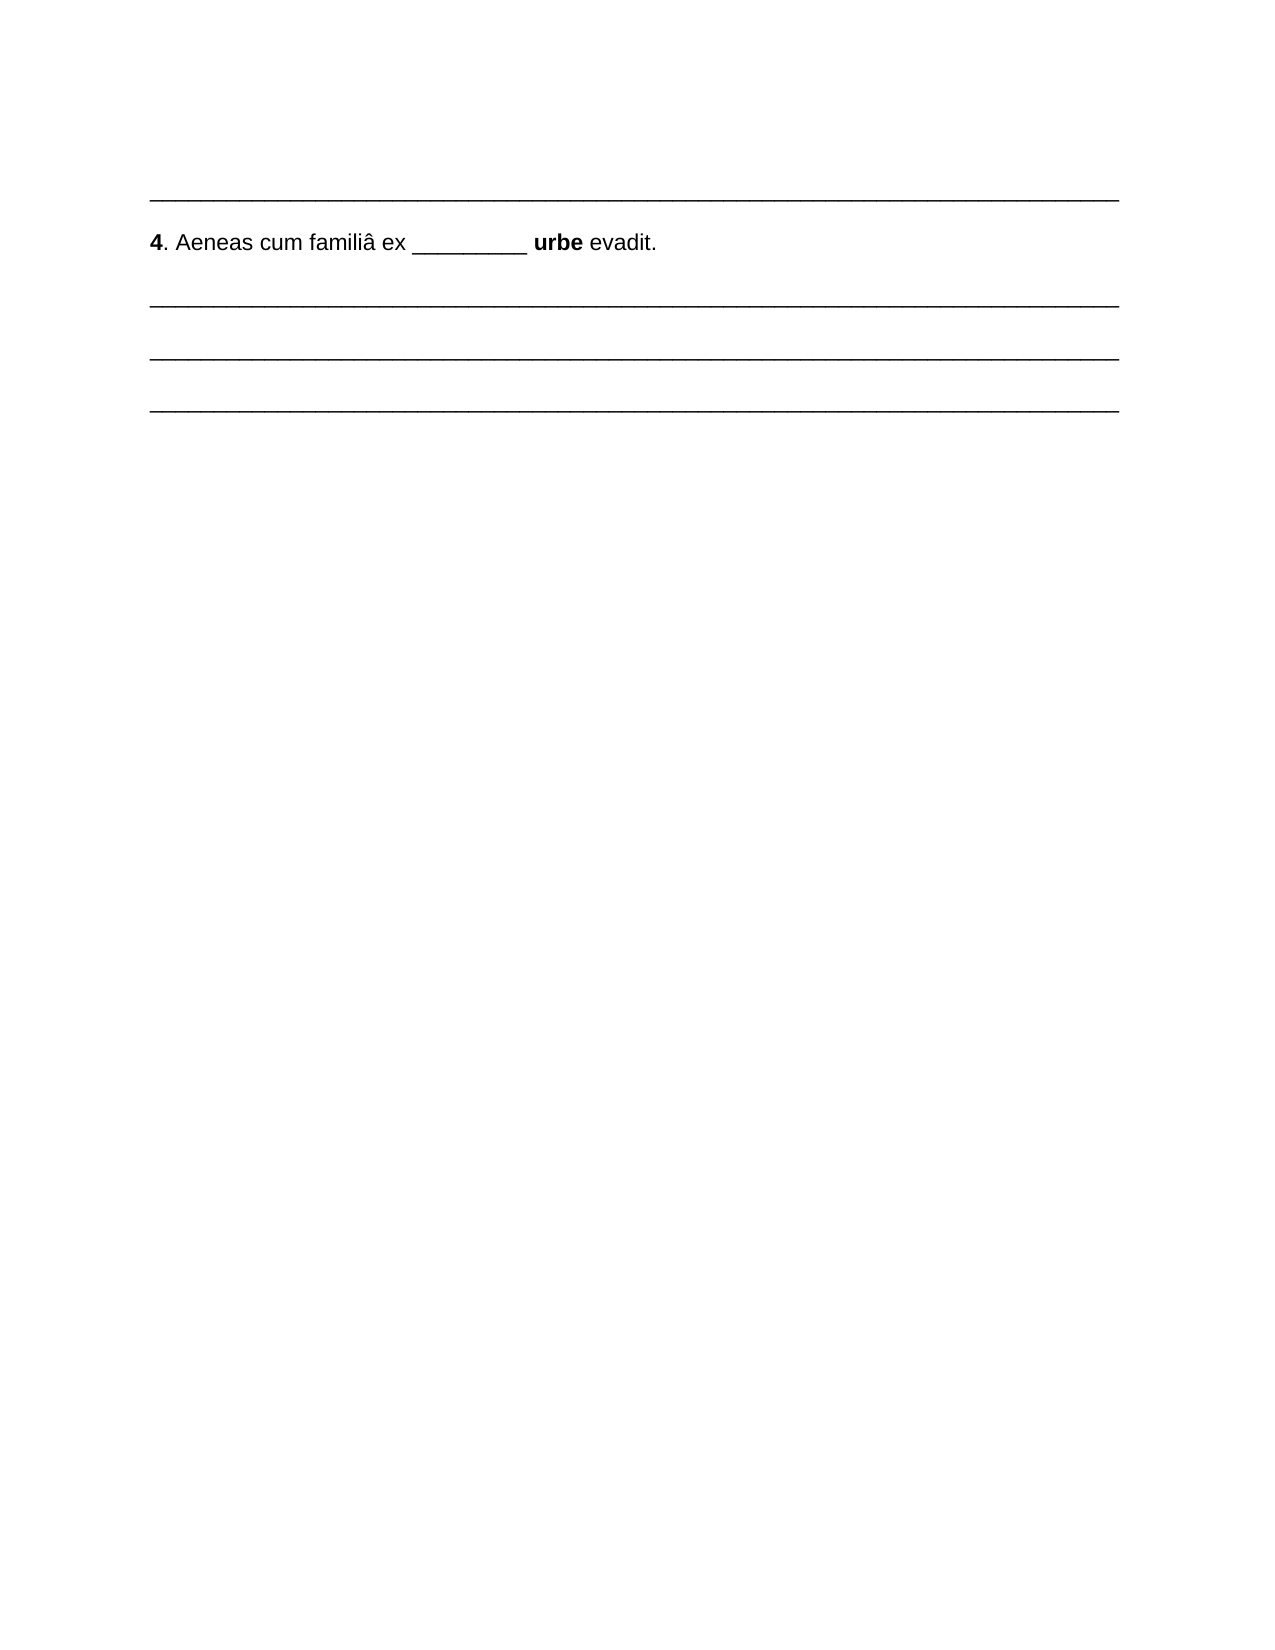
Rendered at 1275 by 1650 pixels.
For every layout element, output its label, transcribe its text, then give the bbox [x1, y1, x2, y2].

text ____________________________________________________________________________ [150, 387, 1125, 413]
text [150, 282, 1125, 308]
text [150, 176, 1125, 203]
text 4. Aeneas cum familiâ ex _________ urbe evadit. [150, 229, 1125, 255]
text ____________________________________________________________________________ [150, 334, 1125, 361]
